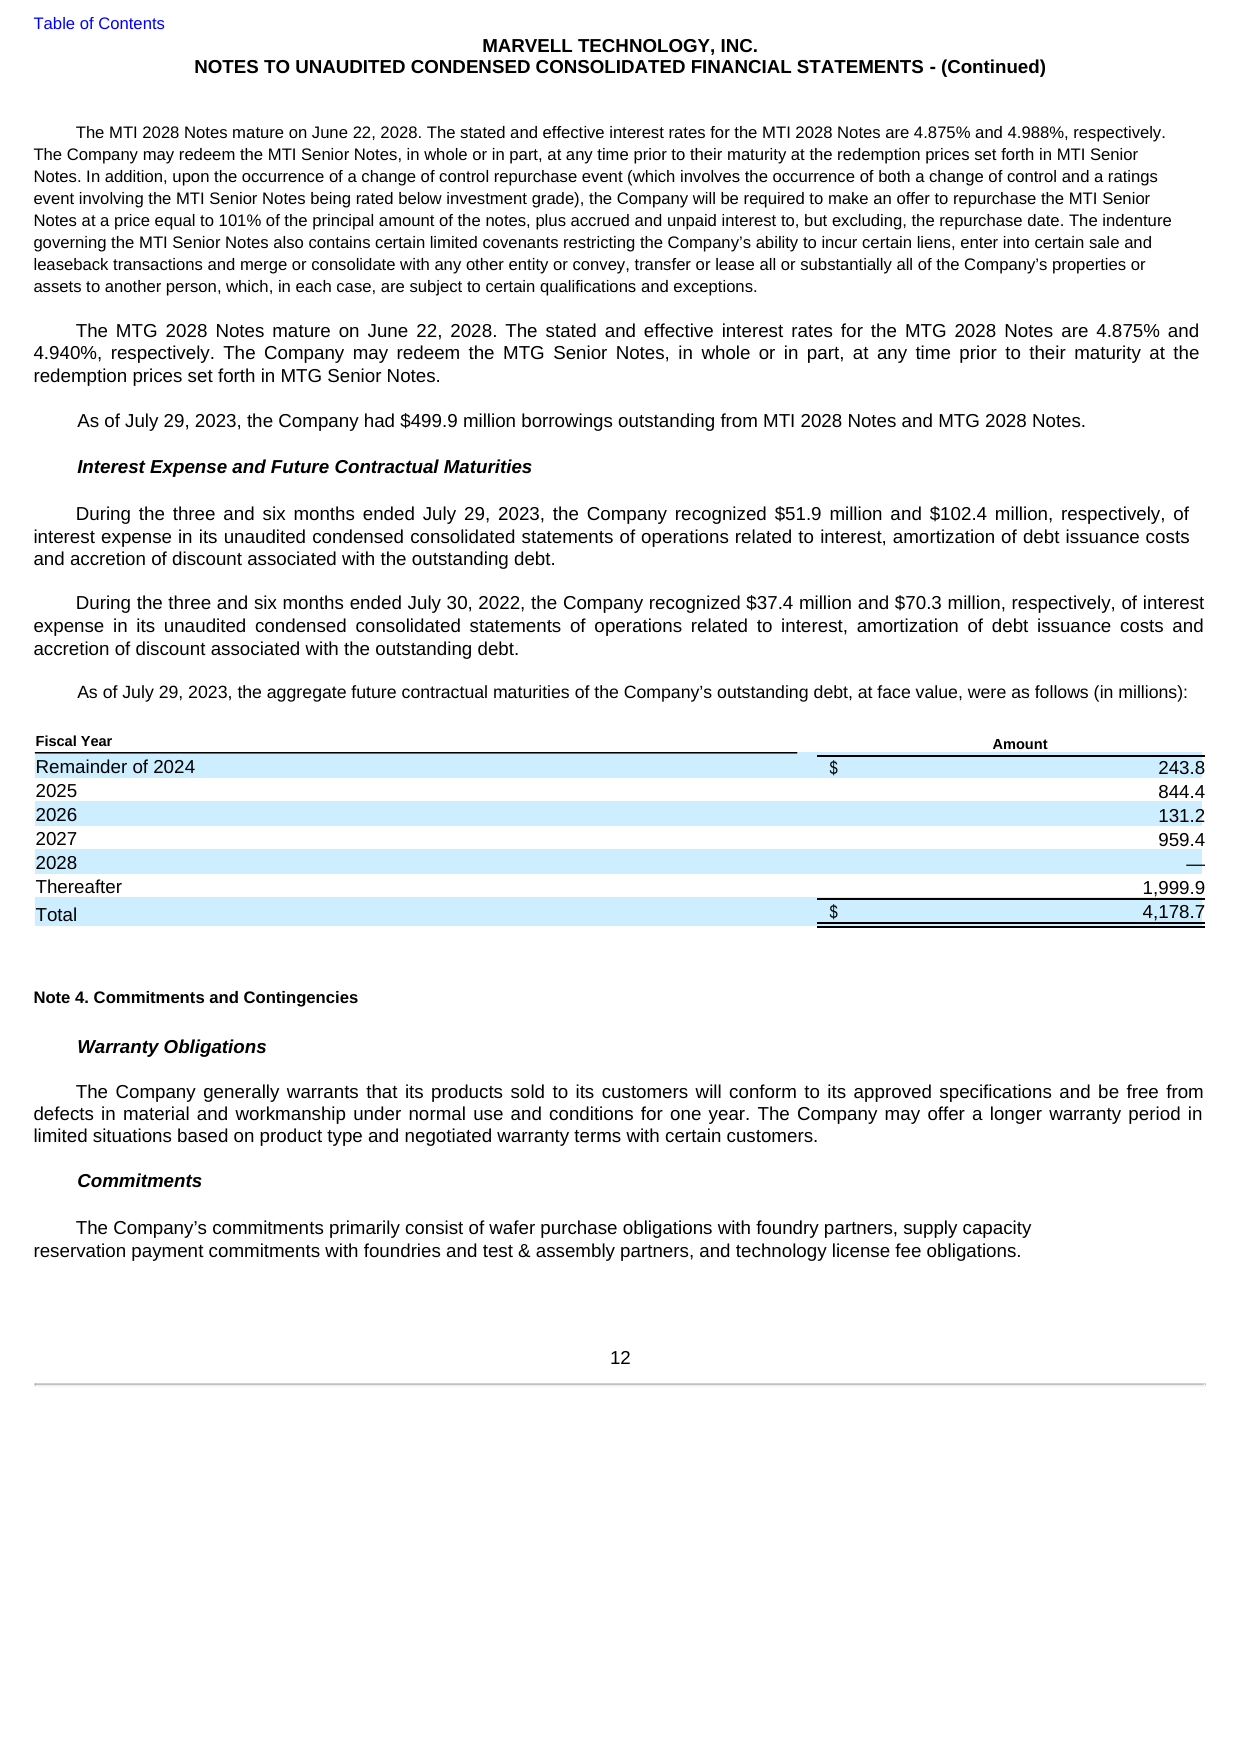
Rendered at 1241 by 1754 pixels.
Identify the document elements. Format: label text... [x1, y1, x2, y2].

text Table of Contents [33, 13, 1205, 33]
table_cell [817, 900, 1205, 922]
text Note 4. Commitments and Contingencies [33, 988, 742, 1007]
picture [34, 897, 817, 926]
text 12 [33, 1347, 1207, 1369]
picture [32, 1380, 1207, 1388]
text As of July 29, 2023, the aggregate future contractual maturities of the Company’s outstanding debt, at face value, were as follows (in millions): [77, 682, 1205, 702]
text 2025 [35, 780, 742, 802]
picture [34, 849, 817, 874]
text As of July 29, 2023, the Company had $499.9 million borrowings outstanding from MTI 2028 Notes and MTG 2028 Notes. [77, 410, 1205, 431]
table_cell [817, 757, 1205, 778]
text During the three and six months ended July 30, 2022, the Company recognized $37.4 million and $70.3 million, respectively, of interest expense in its unaudited condensed consolidated statements of operations related to interest, amortization of debt issuance costs and accretion of discount associated with the outstanding debt. [33, 592, 1205, 659]
text Interest Expense and Future Contractual Maturities [77, 456, 1205, 478]
text Commitments [77, 1170, 1205, 1192]
text During the three and six months ended July 29, 2023, the Company recognized $51.9 million and $102.4 million, respectively, of interest expense in its unaudited condensed consolidated statements of operations related to interest, amortization of debt issuance costs and accretion of discount associated with the outstanding debt. [33, 503, 1190, 570]
text Remainder of 2024 [35, 756, 742, 778]
text The MTI 2028 Notes mature on June 22, 2028. The stated and effective interest rates for the MTI 2028 Notes are 4.875% and 4.988%, respectively. The Company may redeem the MTI Senior Notes, in whole or in part, at any time prior to their maturity at the redemption prices set forth in MTI Senior Notes. In addition, upon the occurrence of a change of control repurchase event (which involves the occurrence of both a change of control and a ratings event involving the MTI Senior Notes being rated below investment grade), the Company will be required to make an offer to repurchase the MTI Senior Notes at a price equal to 101% of the principal amount of the notes, plus accrued and unpaid interest to, but excluding, the repurchase date. The indenture governing the MTI Senior Notes also contains certain limited covenants restricting the Company’s ability to incur certain liens, enter into certain sale and leaseback transactions and merge or consolidate with any other entity or convey, transfer or lease all or substantially all of the Company’s properties or assets to another person, which, in each case, are subject to certain qualifications and exceptions. [33, 123, 1188, 296]
text 2027 [35, 828, 742, 849]
text MARVELL TECHNOLOGY, INC. [33, 34, 1207, 56]
text The Company’s commitments primarily consist of wafer purchase obligations with foundry partners, supply capacity reservation payment commitments with foundries and test & assembly partners, and technology license fee obligations. [33, 1217, 1111, 1262]
text The MTG 2028 Notes mature on June 22, 2028. The stated and effective interest rates for the MTG 2028 Notes are 4.875% and 4.940%, respectively. The Company may redeem the MTG Senior Notes, in whole or in part, at any time prior to their maturity at the redemption prices set forth in MTG Senior Notes. [33, 320, 1201, 386]
text Warranty Obligations [77, 1036, 742, 1058]
text 2026 [35, 804, 742, 826]
picture [34, 801, 1202, 826]
text The Company generally warrants that its products sold to its customers will conform to its approved specifications and be free from defects in material and workmanship under normal use and conditions for one year. The Company may offer a longer warranty period in limited situations based on product type and negotiated warranty terms with certain customers. [33, 1081, 1205, 1147]
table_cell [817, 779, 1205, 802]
text 2028 [35, 852, 742, 873]
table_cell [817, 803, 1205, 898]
text Fiscal Year [35, 733, 742, 749]
text Total [35, 904, 742, 926]
text Thereafter [35, 876, 742, 897]
picture [34, 752, 817, 778]
text NOTES TO UNAUDITED CONDENSED CONSOLIDATED FINANCIAL STATEMENTS ‑ (Continued) [33, 57, 1207, 78]
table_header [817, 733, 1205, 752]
